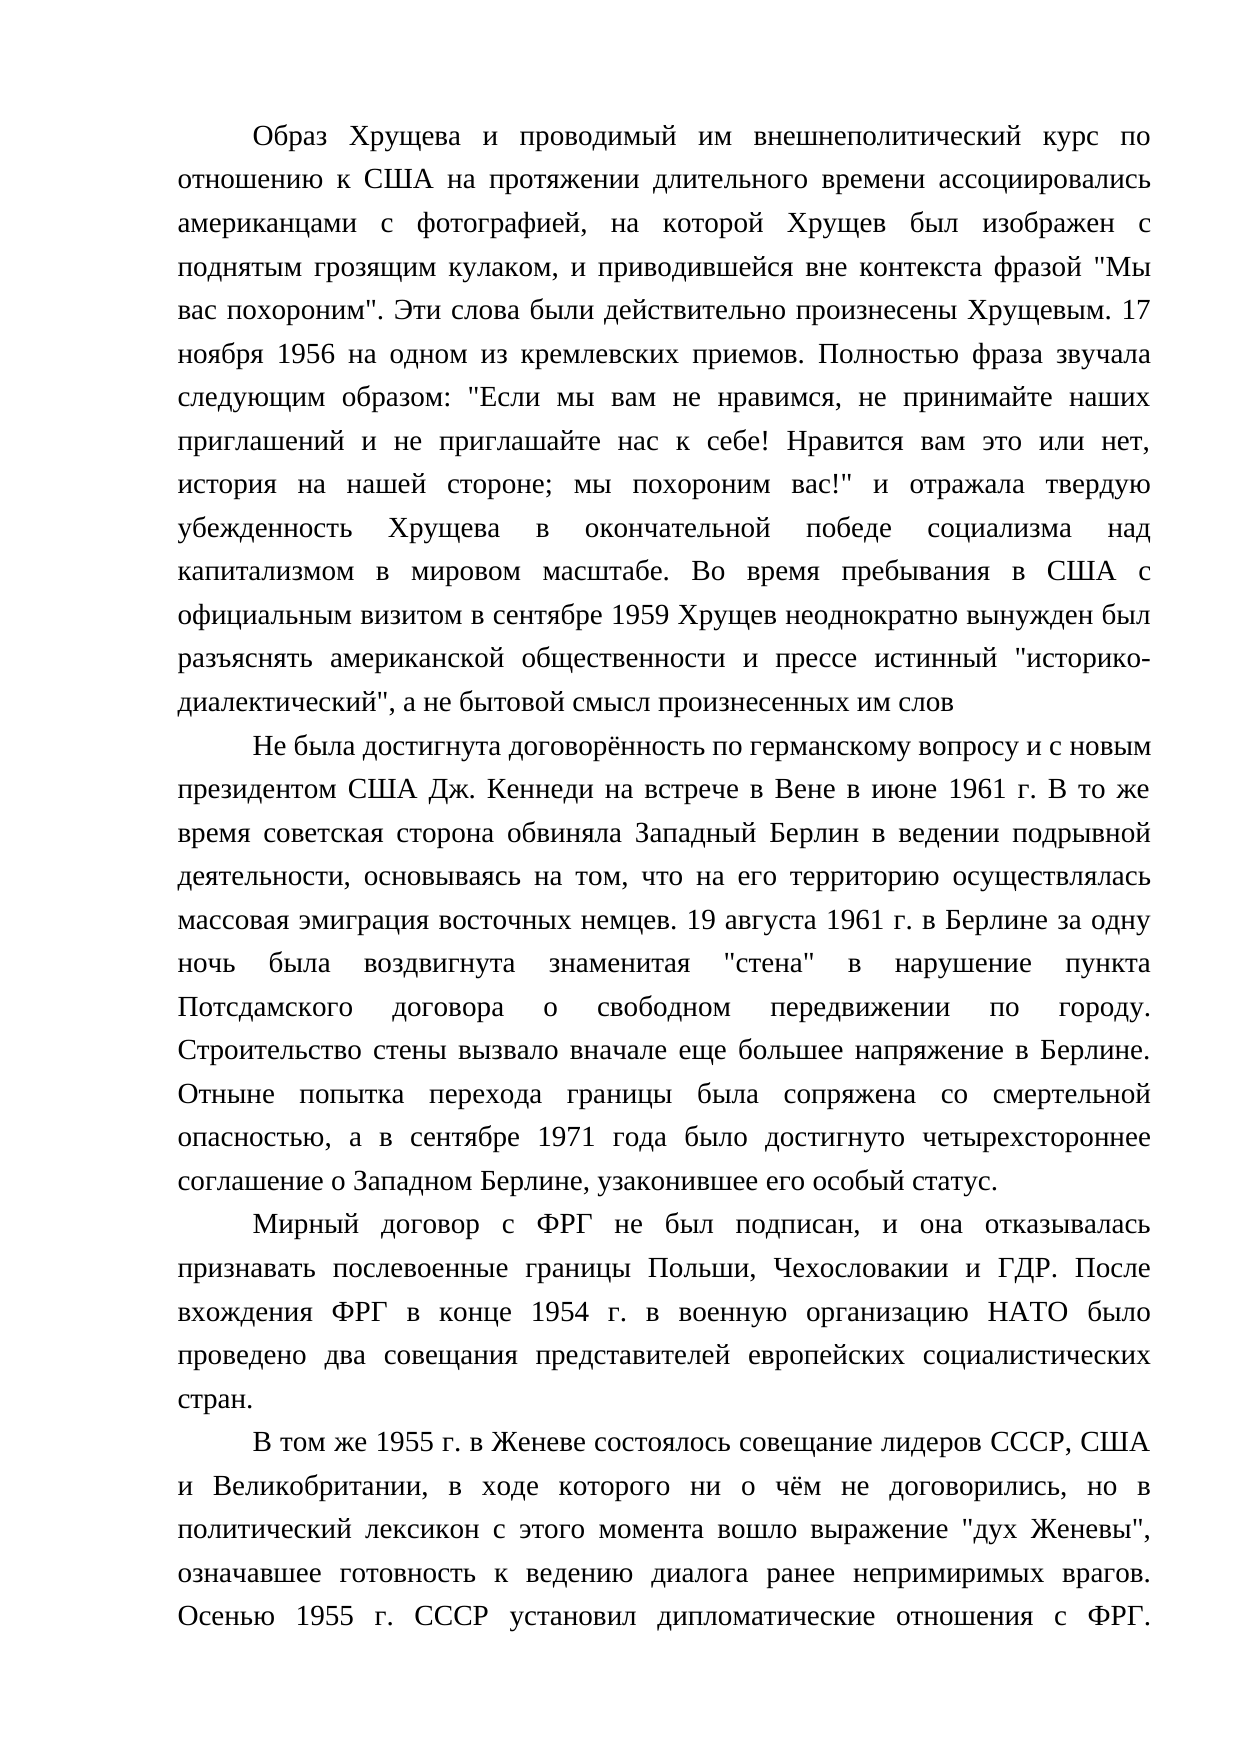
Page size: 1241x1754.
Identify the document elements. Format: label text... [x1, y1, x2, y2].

text Мирный договор с ФРГ не был подписан, и она отказывалась признавать послевоенные границы Польши, Чехословакии и ГДР. После вхождения ФРГ в конце 1954 г. в военную организацию НATO было проведено два совещания представителей европейских социалистических стран. [177, 1207, 1152, 1414]
text Не была достигнута договорённость по германскому вопросу и с новым президентом США Дж. Кеннеди на встрече в Вене в июне 1961 г. В то же время советская сторона обвиняла Западный Берлин в ведении подрывной деятельности, основываясь на том, что на его территорию осуществлялась массовая эмиграция восточных немцев. 19 августа 1961 г. в Берлине за одну ночь была воздвигнута знаменитая "стена" в нарушение пункта Потсдамского договора о свободном передвижении по городу. Строительство стены вызвало вначале еще большее напряжение в Берлине. Отныне попытка перехода границы была сопряжена со смертельной опасностью, а в сентябре 1971 года было достигнуто четырехстороннее соглашение о Западном Берлине, узаконившее его особый статус. [177, 728, 1152, 1197]
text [177, 1424, 1152, 1632]
text Образ Хрущева и проводимый им внешнеполитический курс по отношению к США на протяжении длительного времени ассоциировались американцами с фотографией, на которой Хрущев был изображен с поднятым грозящим кулаком, и приводившейся вне контекста фразой "Мы вас похороним". Эти слова были действительно произнесены Хрущевым. 17 ноября 1956 на одном из кремлевских приемов. Полностью фраза звучала следующим образом: "Если мы вам не нравимся, не принимайте наших приглашений и не приглашайте нас к себе! Нравится вам это или нет, история на нашей стороне; мы похороним вас!" и отражала твердую убежденность Хрущева в окончательной победе социализма над капитализмом в мировом масштабе. Во время пребывания в США с официальным визитом в сентябре 1959 Хрущев неоднократно вынужден был разъяснять американской общественности и прессе истинный "историко-диалектический", а не бытовой смысл произнесенных им слов [177, 118, 1152, 718]
